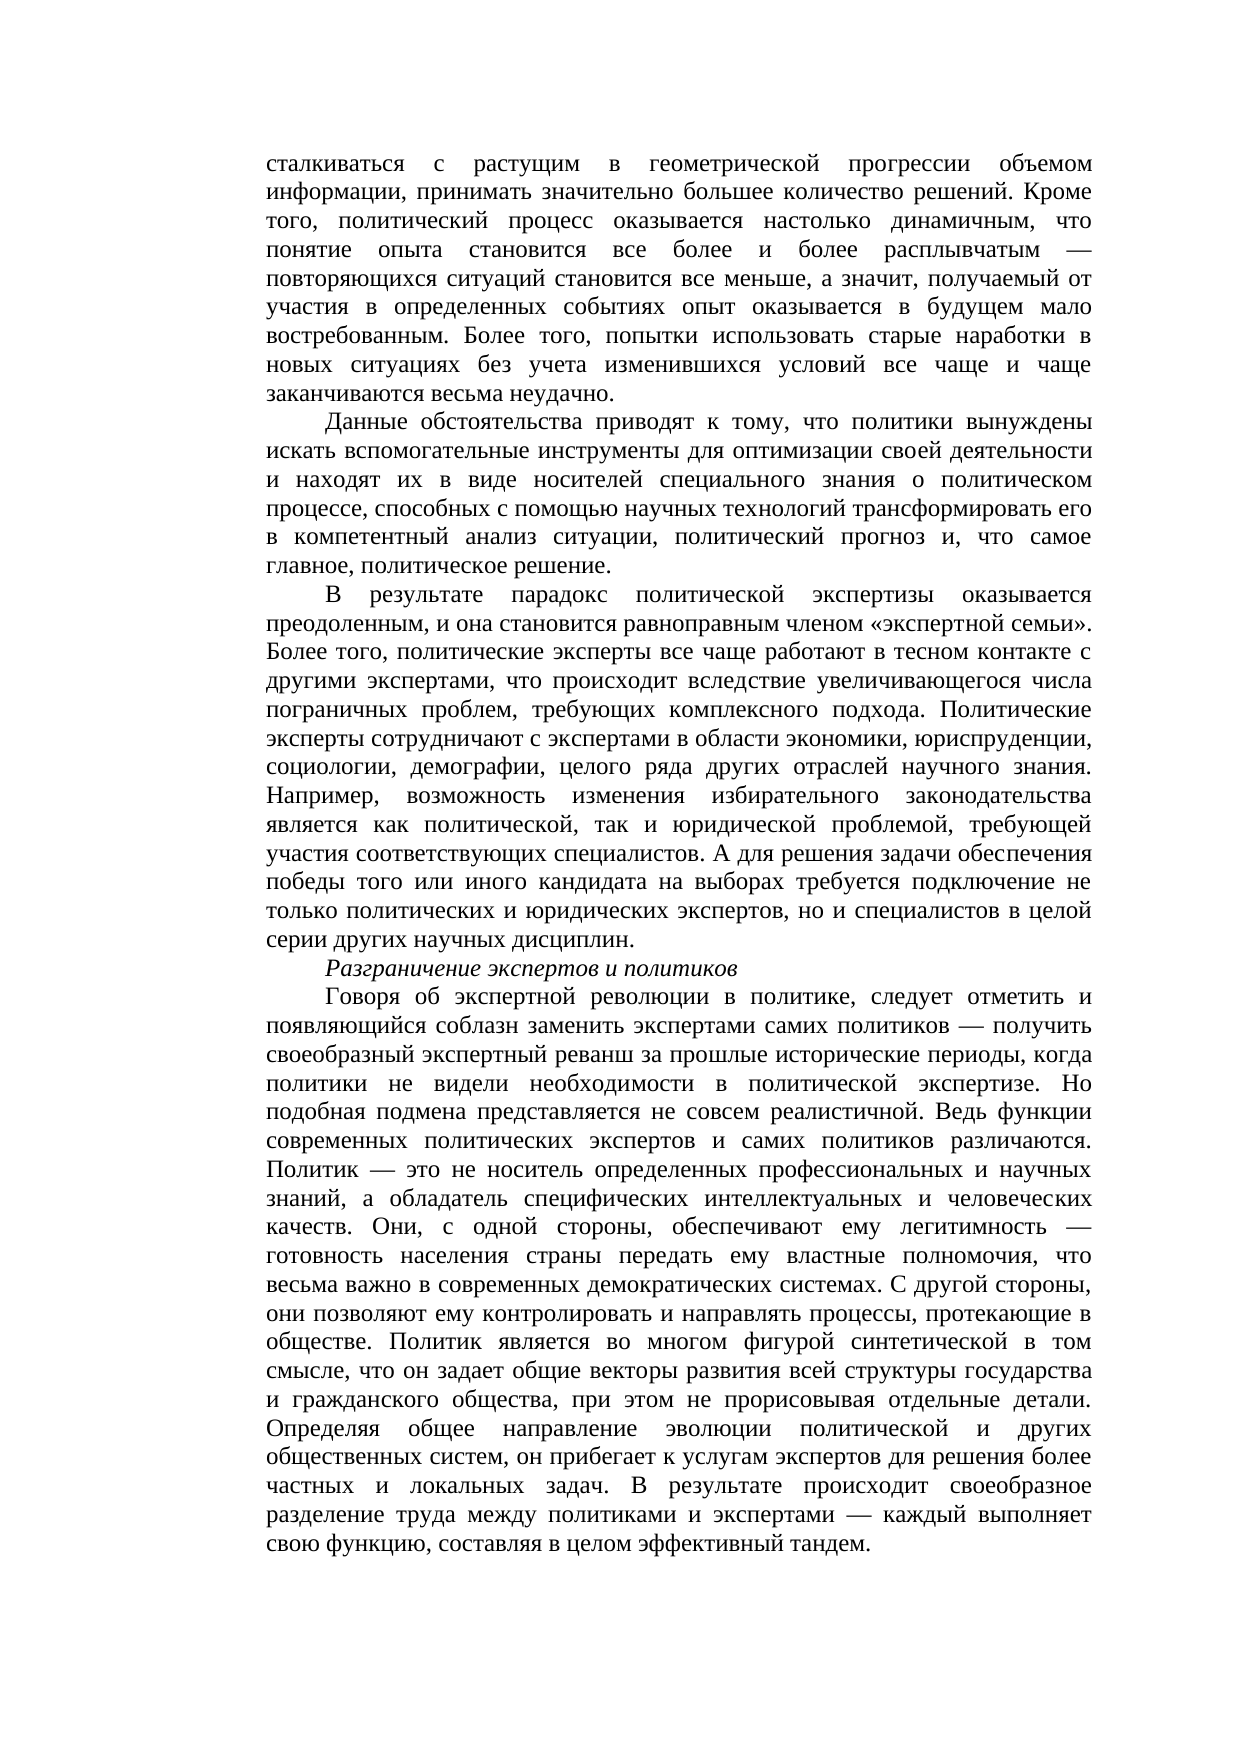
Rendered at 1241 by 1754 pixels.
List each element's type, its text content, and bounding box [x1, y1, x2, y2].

text Данные обстоятельства приводят к тому, что политики вынуждены искать вспомогательные инструменты для оптимизации своей деятельности и находят их в виде носителей специального знания о политическом процессе, способных с помощью научных технологий трансформировать его в компетентный анализ ситуации, политический прогноз и, что самое главное, политическое решение. [266, 406, 1092, 579]
text Говоря об экспертной революции в политике, следует отметить и появляющийся соблазн заменить экспертами самих политиков — получить своеобразный экспертный реванш за прошлые исторические периоды, когда политики не видели необходимости в политической экспертизе. Но подобная подмена представляется не совсем реалистичной. Ведь функции современных политических экспертов и самих политиков различаются. Политик — это не носитель определенных профессиональных и научных знаний, а обладатель специфических интеллектуальных и человеческих качеств. Они, с одной стороны, обеспечивают ему легитимность — готовность населения страны передать ему властные полномочия, что весьма важно в современных демократических системах. С другой стороны, они позволяют ему контролировать и направлять процессы, протекающие в обществе. Политик является во многом фигурой синтетической в том смысле, что он задает общие векторы развития всей структуры государства и гражданского общества, при этом не прорисовывая отдельные детали. Определяя общее направление эволюции политической и других общественных систем, он прибегает к услугам экспертов для решения более частных и локальных задач. В результате происходит своеобразное разделение труда между политиками и экспертами — каждый выполняет свою функцию, составляя в целом эффективный тандем. [266, 981, 1092, 1556]
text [266, 148, 1092, 406]
text В результате парадокс политической экспертизы оказывается преодоленным, и она становится равноправным членом «экспертной семьи». Более того, политические эксперты все чаще работают в тесном контакте с другими экспертами, что происходит вследствие увеличивающегося числа пограничных проблем, требующих комплексного подхода. Политические эксперты сотрудничают с экспертами в области экономики, юриспруденции, социологии, демографии, целого ряда других отраслей научного знания. Например, возможность изменения избирательного законодательства является как политической, так и юридической проблемой, требующей участия соответствующих специалистов. А для решения задачи обеспечения победы того или иного кандидата на выборах требуется подключение не только политических и юридических экспертов, но и специалистов в целой серии других научных дисциплин. [266, 579, 1092, 953]
text Разграничение экспертов и политиков [266, 953, 1092, 981]
